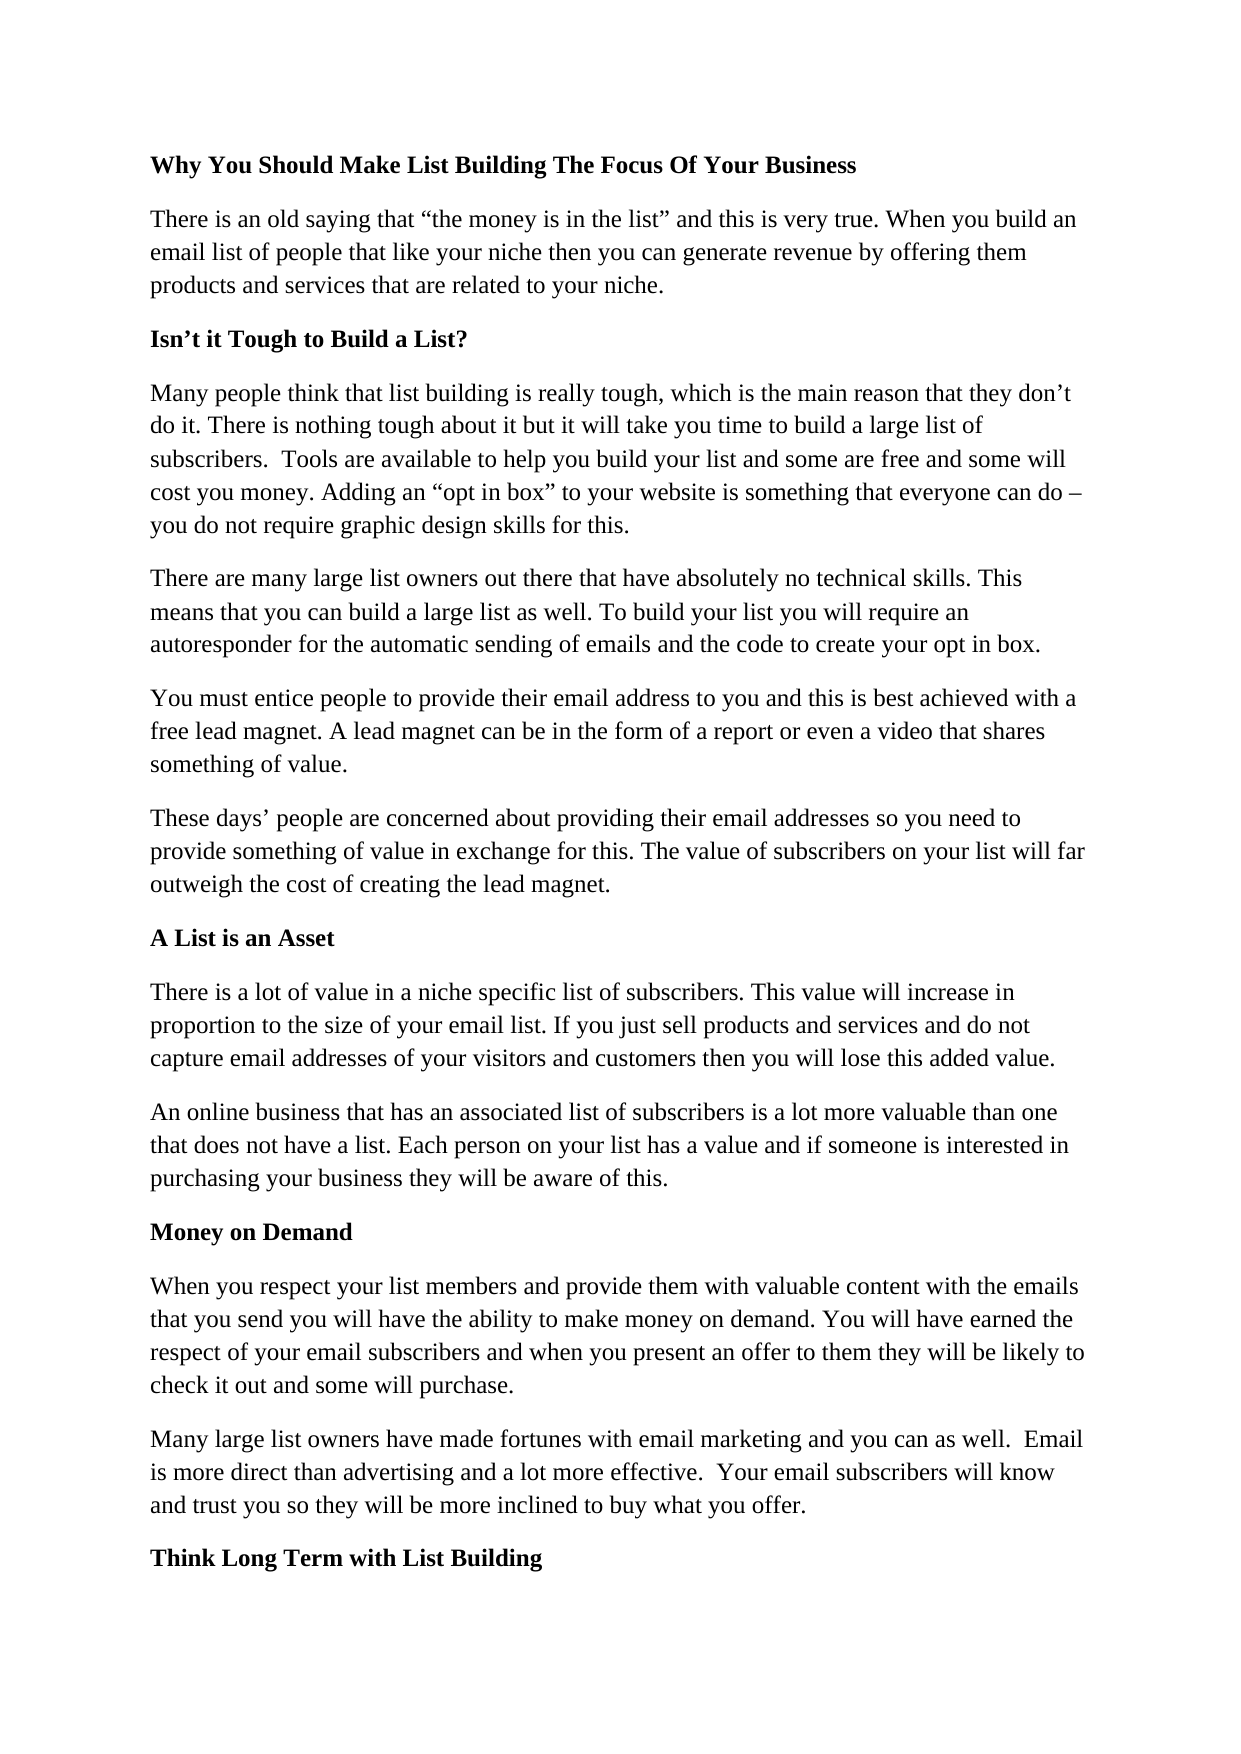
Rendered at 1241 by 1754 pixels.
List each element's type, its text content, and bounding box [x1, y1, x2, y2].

text There is an old saying that “the money is in the list” and this is very true. When you build an email list of people that like your niche then you can generate revenue by offering them products and services that are related to your niche. [150, 204, 1090, 299]
text There are many large list owners out there that have absolutely no technical skills. This means that you can build a large list as well. To build your list you will require an autoresponder for the automatic sending of emails and the code to create your opt in box. [150, 563, 1090, 658]
text Why You Should Make List Building The Focus Of Your Business [150, 150, 1090, 179]
text These days’ people are concerned about providing their email addresses so you need to provide something of value in exchange for this. The value of subscribers on your list will far outweigh the cost of creating the lead magnet. [150, 803, 1090, 898]
text Think Long Term with List Building [150, 1543, 1090, 1572]
text When you respect your list members and provide them with valuable content with the emails that you send you will have the ability to make money on demand. You will have earned the respect of your email subscribers and when you present an offer to them they will be likely to check it out and some will purchase. [150, 1271, 1090, 1398]
text Isn’t it Tough to Build a List? [150, 324, 1090, 352]
text Many large list owners have made fortunes with email marketing and you can as well. Email is more direct than advertising and a lot more effective. Your email subscribers will know and trust you so they will be more inclined to buy what you offer. [150, 1424, 1090, 1518]
text There is a lot of value in a niche specific list of subscribers. This value will increase in proportion to the size of your email list. If you just sell products and services and do not capture email addresses of your visitors and customers then you will lose this added value. [150, 977, 1090, 1072]
text A List is an Asset [150, 923, 1090, 952]
text An online business that has an associated list of subscribers is a lot more valuable than one that does not have a list. Each person on your list has a value and if someone is interested in purchasing your business they will be aware of this. [150, 1097, 1090, 1192]
text Money on Demand [150, 1217, 1090, 1246]
text You must entice people to provide their email address to you and this is best achieved with a free lead magnet. A lead magnet can be in the form of a report or even a video that shares something of value. [150, 683, 1090, 778]
text Many people think that list building is really tough, which is the main reason that they don’t do it. There is nothing tough about it but it will take you time to build a large list of subscribers. Tools are available to help you build your list and some are free and some will cost you money. Adding an “opt in box” to your website is something that everyone can do – you do not require graphic design skills for this. [150, 378, 1090, 538]
